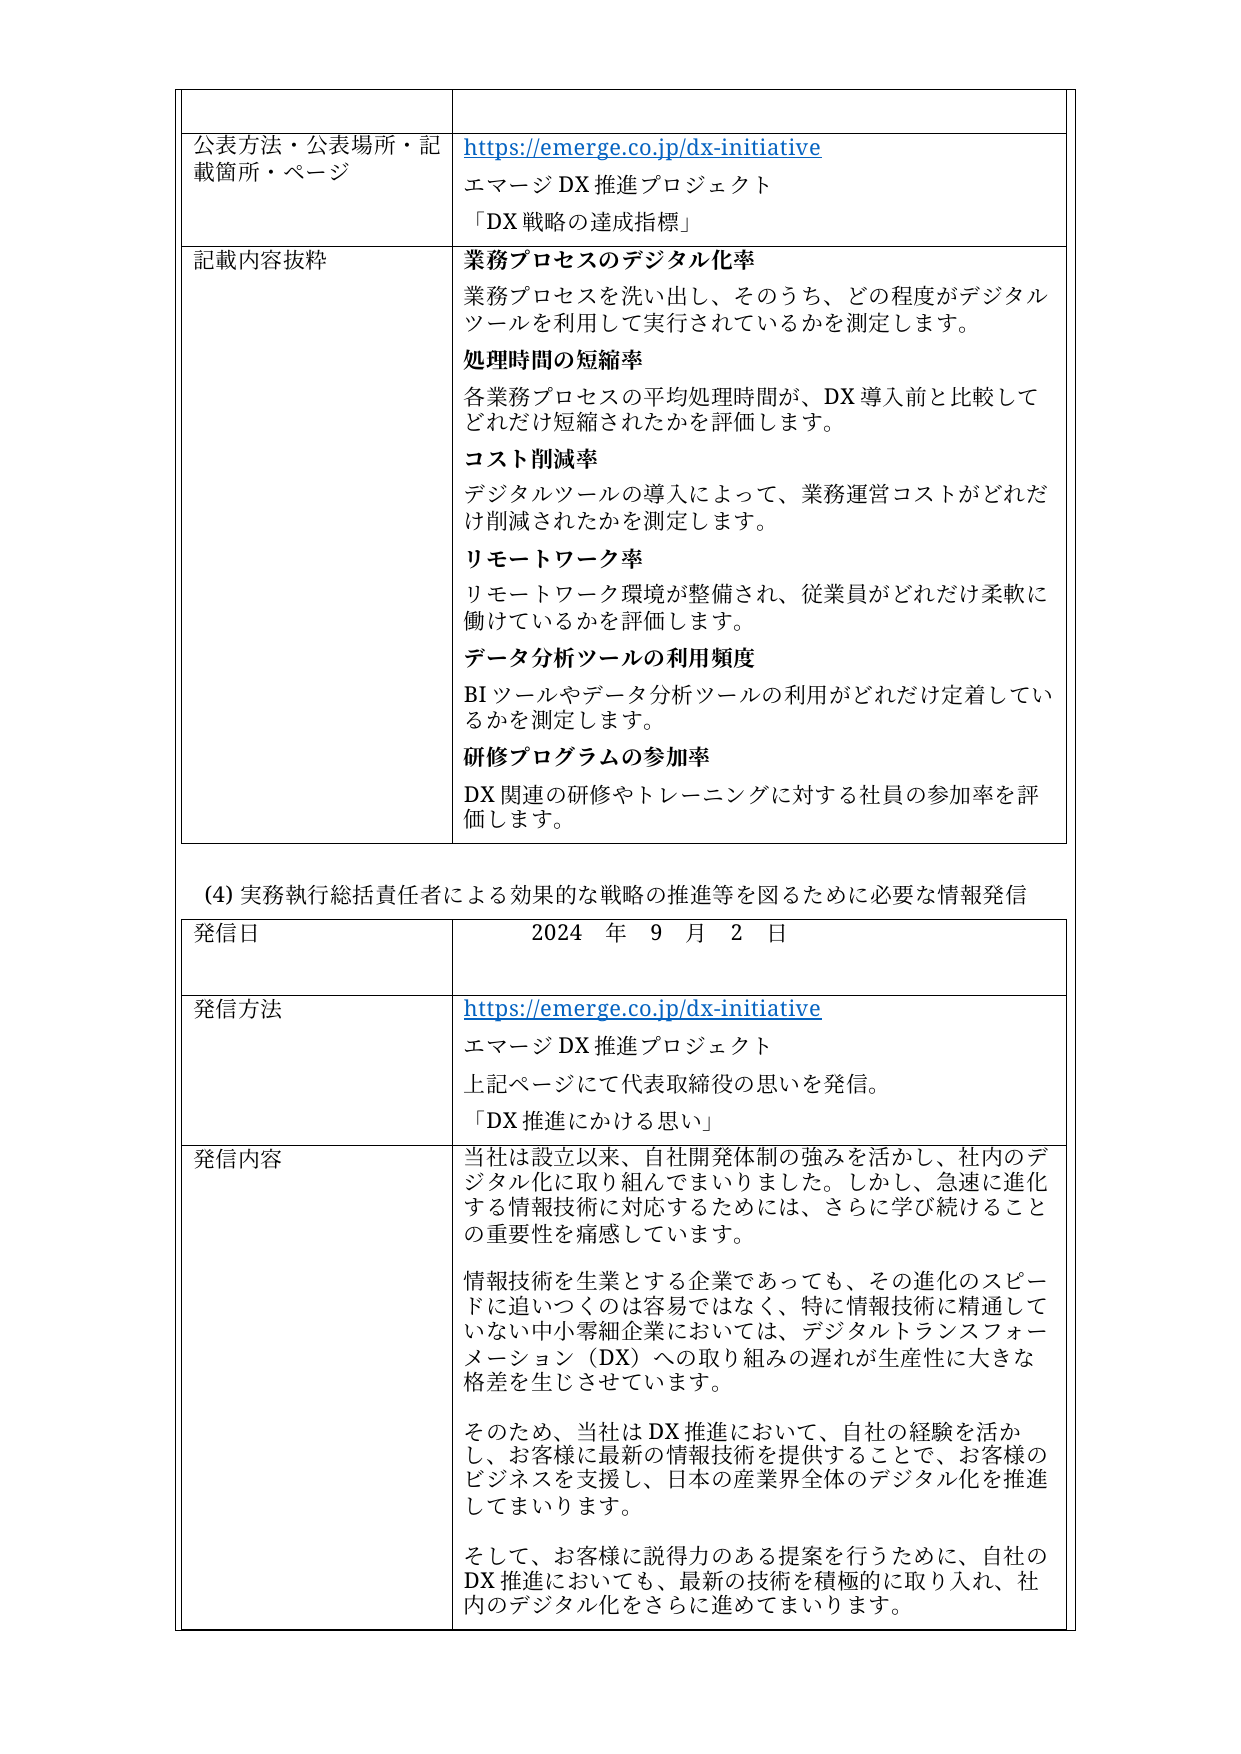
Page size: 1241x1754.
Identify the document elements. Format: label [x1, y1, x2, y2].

table_cell [176, 90, 1075, 1630]
